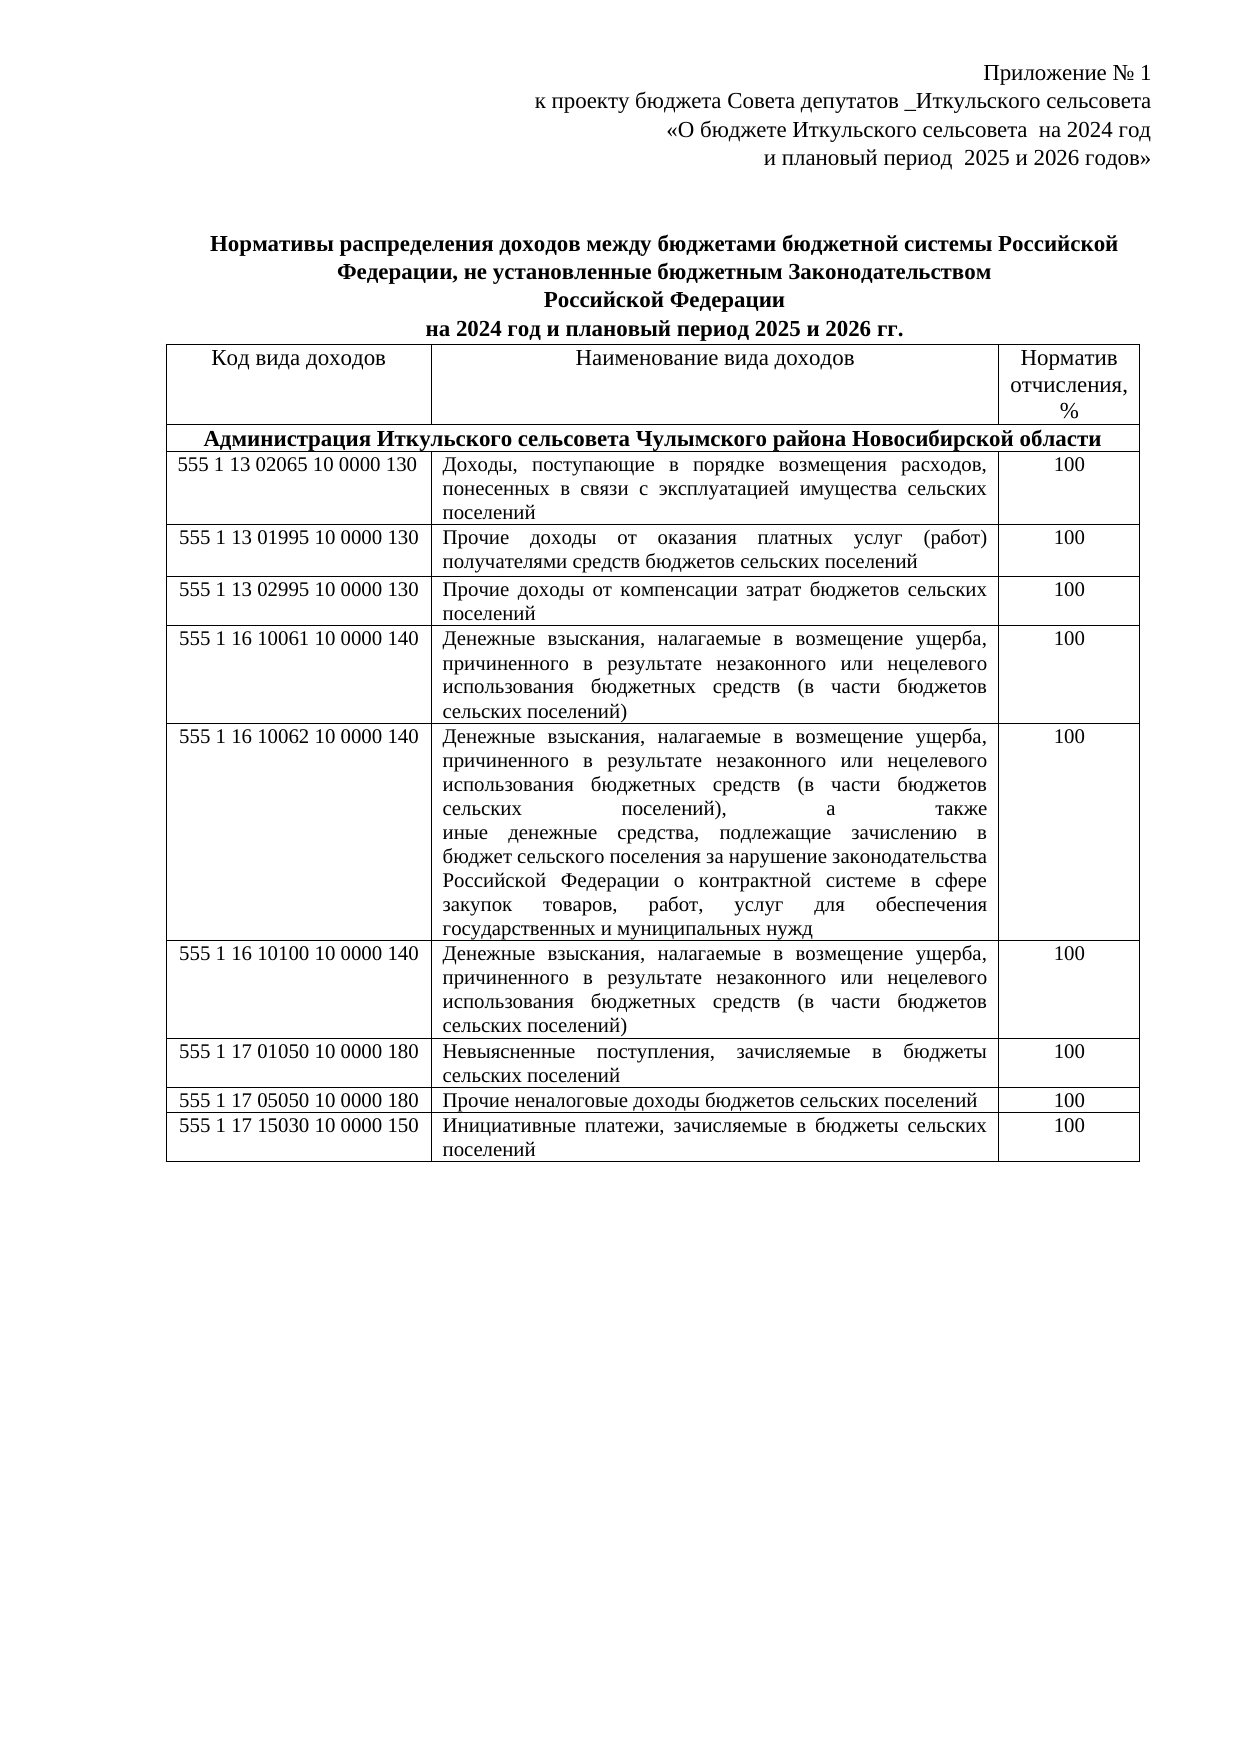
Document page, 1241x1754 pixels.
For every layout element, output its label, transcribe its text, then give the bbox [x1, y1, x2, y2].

table_cell 555 1 13 02995 10 0000 130 [167, 577, 431, 625]
table_cell 555 1 17 15030 10 0000 150 [167, 1113, 431, 1161]
table_cell Денежные взыскания, налагаемые в возмещение ущерба, причиненного в результате незаконного или нецелевого использования бюджетных средств (в части бюджетов сельских поселений) [432, 626, 998, 723]
table_cell 100 [999, 941, 1139, 1037]
table_cell 100 [999, 1039, 1139, 1087]
table_cell 100 [999, 1088, 1139, 1112]
table_cell Прочие неналоговые доходы бюджетов сельских поселений [432, 1088, 998, 1112]
table_cell Администрация Иткульского сельсовета Чулымского района Новосибирской области [167, 425, 1139, 451]
table_cell 555 1 17 01050 10 0000 180 [167, 1039, 431, 1087]
table_cell 555 1 16 10061 10 0000 140 [167, 626, 431, 723]
text к проекту бюджета Совета депутатов _Иткульского сельсовета [177, 87, 1152, 114]
table_cell Денежные взыскания, налагаемые в возмещение ущерба, причиненного в результате незаконного или нецелевого использования бюджетных средств (в части бюджетов сельских поселений), а также иные денежные средства, подлежащие зачислению в бюджет сельского поселения за нарушение законодательства Российской Федерации о контрактной системе в сфере закупок товаров, работ, услуг для обеспечения государственных и муниципальных нужд [432, 724, 998, 940]
table_cell 555 1 17 05050 10 0000 180 [167, 1088, 431, 1112]
table_cell 555 1 16 10100 10 0000 140 [167, 941, 431, 1037]
table_cell 100 [999, 724, 1139, 940]
table_cell 555 1 16 10062 10 0000 140 [167, 724, 431, 940]
text «О бюджете Иткульского сельсовета на 2024 год [177, 116, 1152, 142]
table_cell 100 [999, 1113, 1139, 1161]
text Нормативы распределения доходов между бюджетами бюджетной системы Российской Федерации, не установленные бюджетным Законодательством [177, 230, 1152, 284]
table_header Наименование вида доходов [432, 345, 998, 423]
table_cell 555 1 13 01995 10 0000 130 [167, 525, 431, 576]
table_cell Прочие доходы от оказания платных услуг (работ) получателями средств бюджетов сельских поселений [432, 525, 998, 576]
table_cell Невыясненные поступления, зачисляемые в бюджеты сельских поселений [432, 1039, 998, 1087]
table_cell Денежные взыскания, налагаемые в возмещение ущерба, причиненного в результате незаконного или нецелевого использования бюджетных средств (в части бюджетов сельских поселений) [432, 941, 998, 1037]
table_cell Доходы, поступающие в порядке возмещения расходов, понесенных в связи с эксплуатацией имущества сельских поселений [432, 452, 998, 524]
table_cell Инициативные платежи, зачисляемые в бюджеты сельских поселений [432, 1113, 998, 1161]
text и плановый период 2025 и 2026 годов» [177, 144, 1152, 171]
text на 2024 год и плановый период 2025 и 2026 гг. [177, 315, 1152, 341]
table_cell 100 [999, 452, 1139, 524]
table_cell Прочие доходы от компенсации затрат бюджетов сельских поселений [432, 577, 998, 625]
table_cell 555 1 13 02065 10 0000 130 [167, 452, 431, 524]
table_cell 100 [999, 626, 1139, 723]
text Российской Федерации [177, 287, 1152, 313]
table_cell 100 [999, 525, 1139, 576]
table_header Код вида доходов [167, 345, 431, 423]
table_header Норматив отчисления, % [999, 345, 1139, 423]
text Приложение № 1 [177, 59, 1152, 85]
table_cell 100 [999, 577, 1139, 625]
